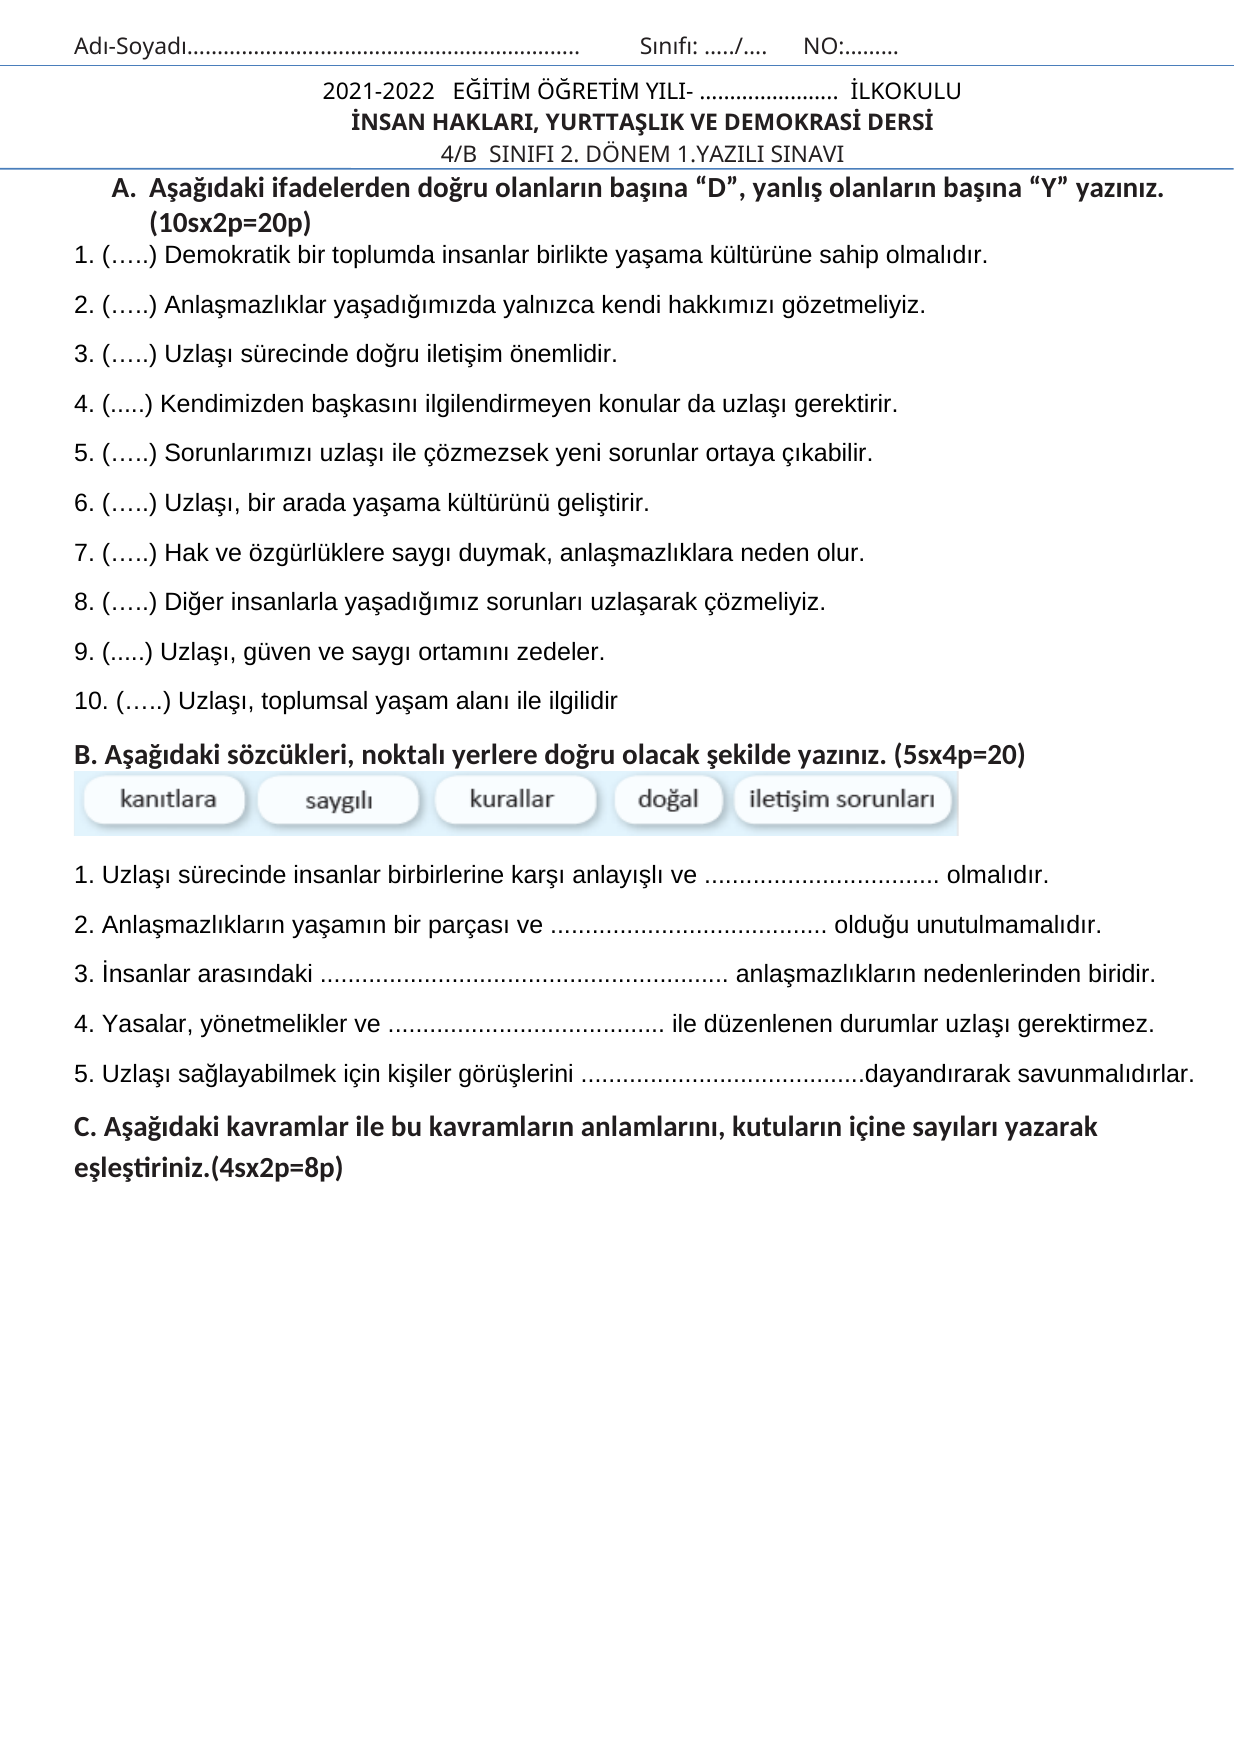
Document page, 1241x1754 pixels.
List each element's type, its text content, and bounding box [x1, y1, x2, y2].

text 2. Anlaşmazlıkların yaşamın bir parçası ve ........................................ olduğu unutulmamalıdır. [74, 910, 1211, 938]
text İNSAN HAKLARI, YURTTAŞLIK VE DEMOKRASİ DERSİ [74, 106, 1211, 137]
picture [73, 771, 959, 836]
text 3. (…..) Uzlaşı sürecinde doğru iletişim önemlidir. [74, 339, 1211, 368]
text 1. (…..) Demokratik bir toplumda insanlar birlikte yaşama kültürüne sahip olmalıdır. [74, 240, 1211, 269]
text 8. (…..) Diğer insanlarla yaşadığımız sorunları uzlaşarak çözmeliyiz. [74, 587, 1211, 616]
text 6. (…..) Uzlaşı, bir arada yaşama kültürünü geliştirir. [74, 488, 1211, 517]
text C. Aşağıdaki kavramlar ile bu kavramların anlamlarını, kutuların içine sayıları yazarak eşleştiriniz.(4sx2p=8p) [74, 1108, 1211, 1185]
text 9. (.....) Uzlaşı, güven ve saygı ortamını zedeler. [74, 637, 1211, 665]
text 5. Uzlaşı sağlayabilmek için kişiler görüşlerini .........................................dayandırarak savunmalıdırlar. [74, 1058, 1211, 1087]
text 4/B SINIFI 2. DÖNEM 1.YAZILI SINAVI [74, 137, 1211, 168]
text (10sx2p=20p) [149, 204, 1211, 240]
text 3. İnsanlar arasındaki ........................................................... anlaşmazlıkların nedenlerinden biridir. [74, 959, 1211, 988]
text 5. (…..) Sorunlarımızı uzlaşı ile çözmezsek yeni sorunlar ortaya çıkabilir. [74, 438, 1211, 467]
text 7. (…..) Hak ve özgürlüklere saygı duymak, anlaşmazlıklara neden olur. [74, 537, 1211, 566]
list Aşağıdaki ifadelerden doğru olanların başına “D”, yanlış olanların başına “Y” yazınız. [111, 170, 1211, 204]
text 2021-2022 EĞİTİM ÖĞRETİM YILI- ………………….. İLKOKULU [74, 75, 1211, 106]
text 2. (…..) Anlaşmazlıklar yaşadığımızda yalnızca kendi hakkımızı gözetmeliyiz. [74, 289, 1211, 318]
text B. Aşağıdaki sözcükleri, noktalı yerlere doğru olacak şekilde yazınız. (5sx4p=20) [74, 736, 1211, 771]
text 4. Yasalar, yönetmelikler ve ........................................ ile düzenlenen durumlar uzlaşı gerektirmez. [74, 1009, 1211, 1038]
text Adı-Soyadı…………………..……………………………….….. Sınıfı: …../…. NO:……… [74, 29, 1211, 61]
text 1. Uzlaşı sürecinde insanlar birbirlerine karşı anlayışlı ve .................................. olmalıdır. [74, 860, 1211, 889]
text 4. (.....) Kendimizden başkasını ilgilendirmeyen konular da uzlaşı gerektirir. [74, 389, 1211, 417]
text 10. (…..) Uzlaşı, toplumsal yaşam alanı ile ilgilidir [74, 686, 1211, 715]
